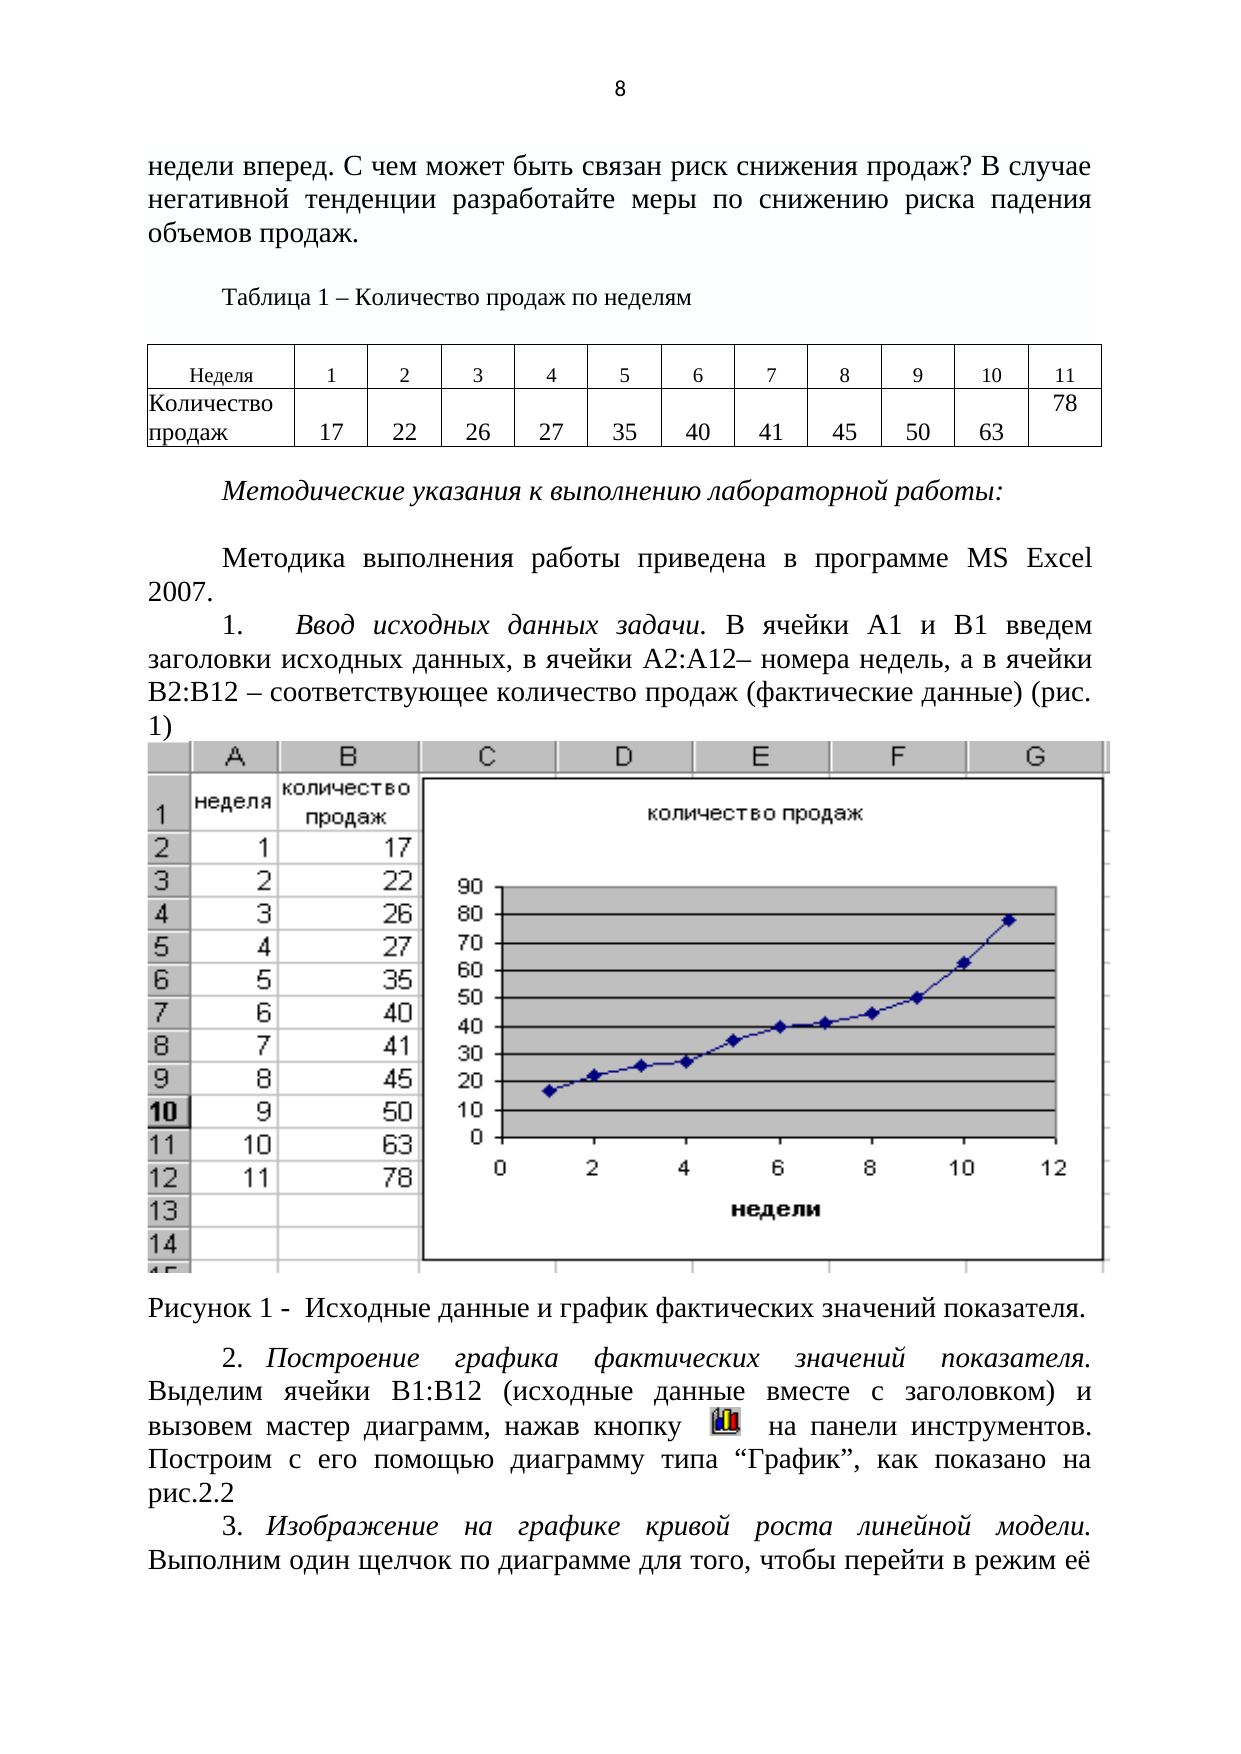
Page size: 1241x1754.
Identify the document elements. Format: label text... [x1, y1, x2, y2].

table_header 8 [808, 345, 881, 387]
list Построение графика фактических значений показателя. Выделим ячейки B1:B12 (исходные данные вместе с заголовком) и вызовем мастер диаграмм, нажав кнопку на панели инструментов. Построим с его помощью диаграмму типа “График”, как показано на рис.2.2 [148, 1340, 1092, 1508]
list Ввод исходных данных задачи. В ячейки A1 и B1 введем заголовки исходных данных, в ячейки A2:A12– номера недель, а в ячейки B2:B12 – соответствующее количество продаж (фактические данные) (рис. 1) [148, 607, 1092, 741]
table_header 5 [588, 345, 661, 387]
table_cell 41 [735, 389, 807, 446]
picture [147, 741, 1111, 1273]
table_cell 63 [955, 389, 1028, 446]
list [148, 1508, 1092, 1576]
table_header 10 [955, 345, 1028, 387]
table_cell 45 [808, 389, 881, 446]
table_cell 26 [442, 389, 514, 446]
picture [709, 1407, 741, 1436]
table_cell 40 [662, 389, 734, 446]
table_header 3 [442, 345, 514, 387]
table_cell 27 [515, 389, 587, 446]
table_cell 22 [368, 389, 441, 446]
table_cell 50 [882, 389, 954, 446]
table_header 6 [662, 345, 734, 387]
text Таблица 1 – Количество продаж по неделям [148, 282, 1092, 311]
table_header 9 [882, 345, 954, 387]
table_cell 78 [1029, 389, 1101, 446]
table_cell Количество продаж [148, 389, 294, 446]
table_cell 35 [588, 389, 661, 446]
text Методика выполнения работы приведена в программе MS Excel 2007. [148, 540, 1092, 607]
table_header 7 [735, 345, 807, 387]
table_cell 17 [295, 389, 367, 446]
text Методические указания к выполнению лабораторной работы: [148, 473, 1092, 507]
table_header 4 [515, 345, 587, 387]
table_header 1 [295, 345, 367, 387]
table_header 2 [368, 345, 441, 387]
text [148, 148, 1092, 248]
table_header 11 [1029, 345, 1101, 387]
table_header Неделя [148, 345, 294, 387]
text Рисунок 1 - Исходные данные и график фактических значений показателя. [148, 1273, 1092, 1323]
